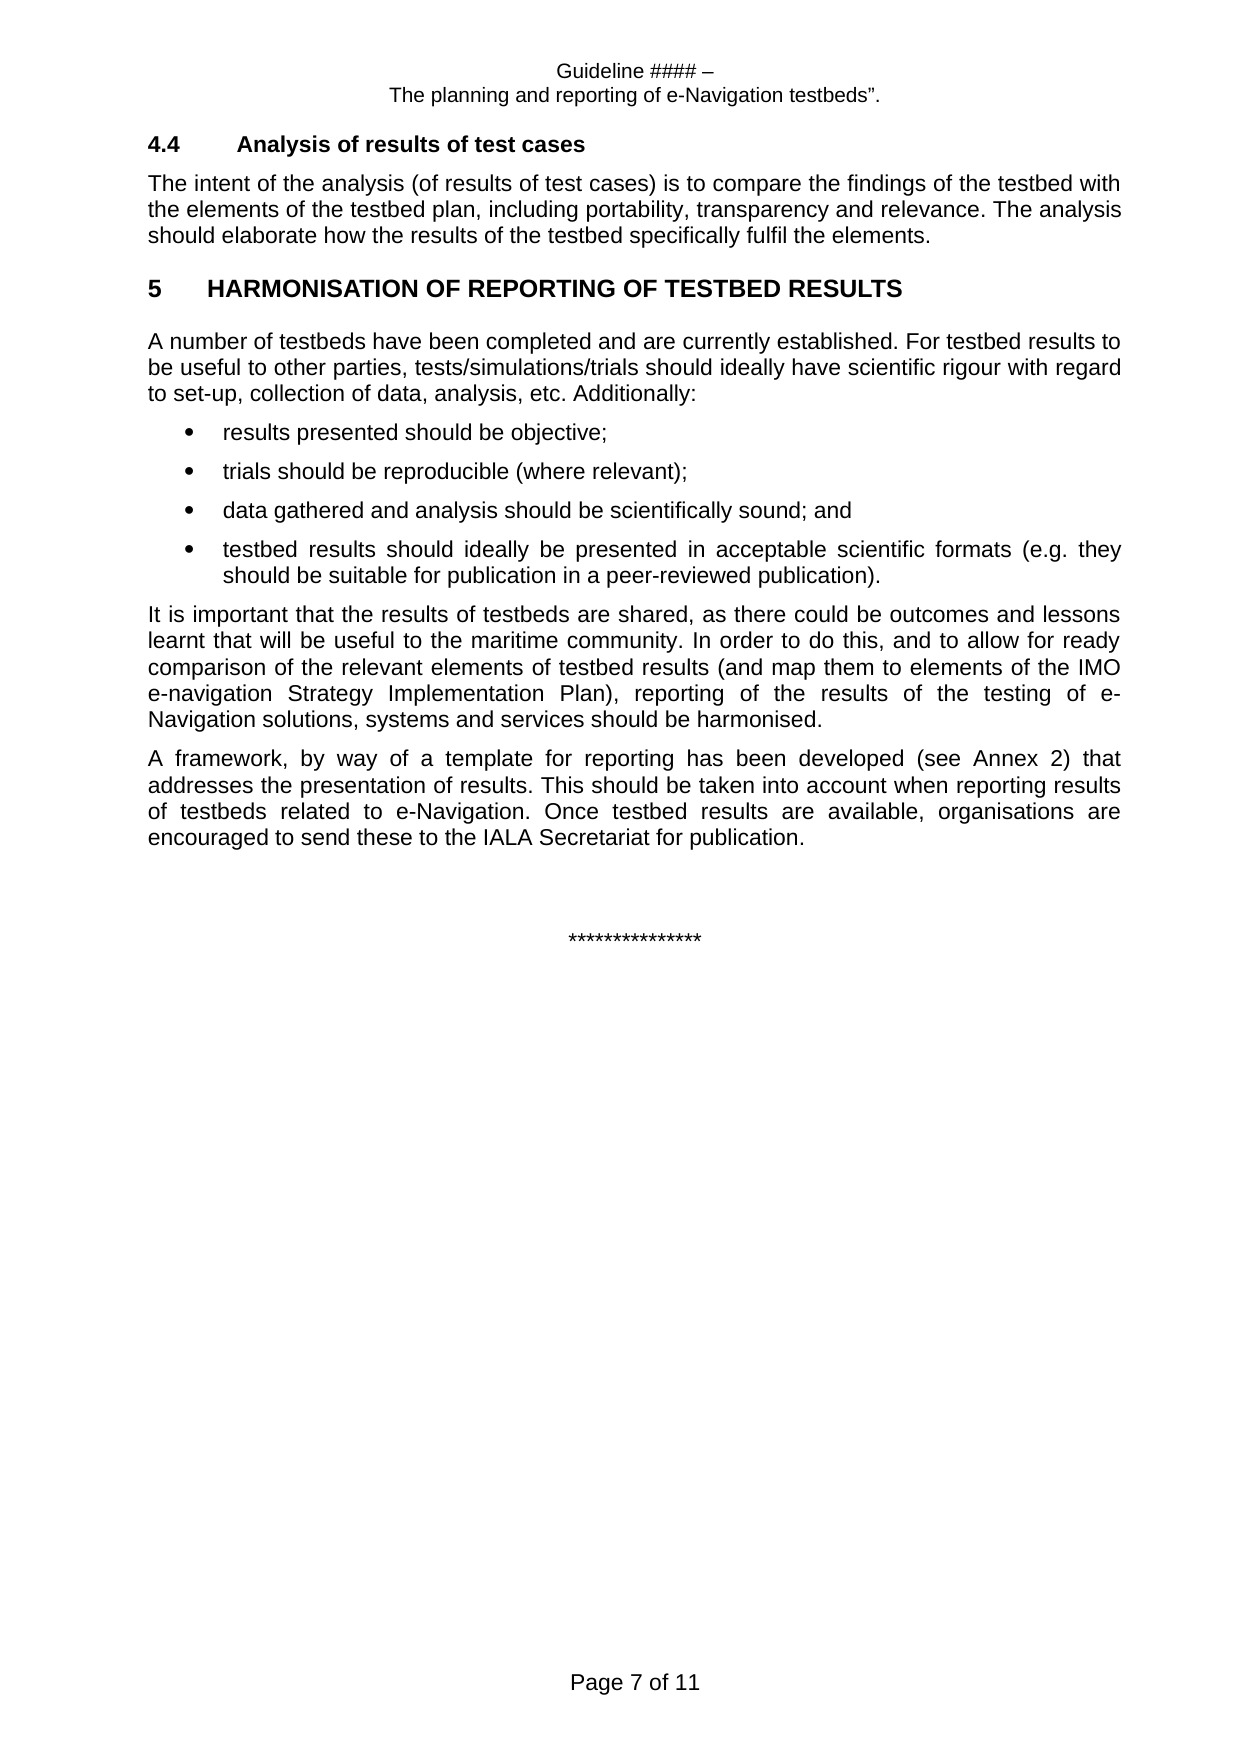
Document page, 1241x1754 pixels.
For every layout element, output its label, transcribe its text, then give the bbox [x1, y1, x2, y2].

text The intent of the analysis (of results of test cases) is to compare the findings of the testbed with the elements of the testbed plan, including portability, transparency and relevance. The analysis should elaborate how the results of the testbed specifically fulfil the elements. [148, 170, 1122, 249]
list trials should be reproducible (where relevant); [185, 458, 1122, 484]
text It is important that the results of testbeds are shared, as there could be outcomes and lessons learnt that will be useful to the maritime community. In order to do this, and to allow for ready comparison of the relevant elements of testbed results (and map them to elements of the IMO e-navigation Strategy Implementation Plan), reporting of the results of the testing of e-Navigation solutions, systems and services should be harmonised. [148, 601, 1122, 733]
list testbed results should ideally be presented in acceptable scientific formats (e.g. they should be suitable for publication in a peer-reviewed publication). [185, 536, 1122, 588]
subtitle Analysis of results of test cases [148, 131, 1122, 157]
text A number of testbeds have been completed and are currently established. For testbed results to be useful to other parties, tests/simulations/trials should ideally have scientific rigour with regard to set-up, collection of data, analysis, etc. Additionally: [148, 328, 1122, 407]
list results presented should be objective; [185, 419, 1122, 446]
text A framework, by way of a template for reporting has been developed (see Annex 2) that addresses the presentation of results. This should be taken into account when reporting results of testbeds related to e-Navigation. Once testbed results are available, organisations are encouraged to send these to the IALA Secretariat for publication. [148, 745, 1122, 851]
list data gathered and analysis should be scientifically sound; and [185, 497, 1122, 523]
subtitle harmonisation of REPORTING of Testbed RESULTs [148, 274, 1122, 303]
text *************** [148, 928, 1122, 955]
